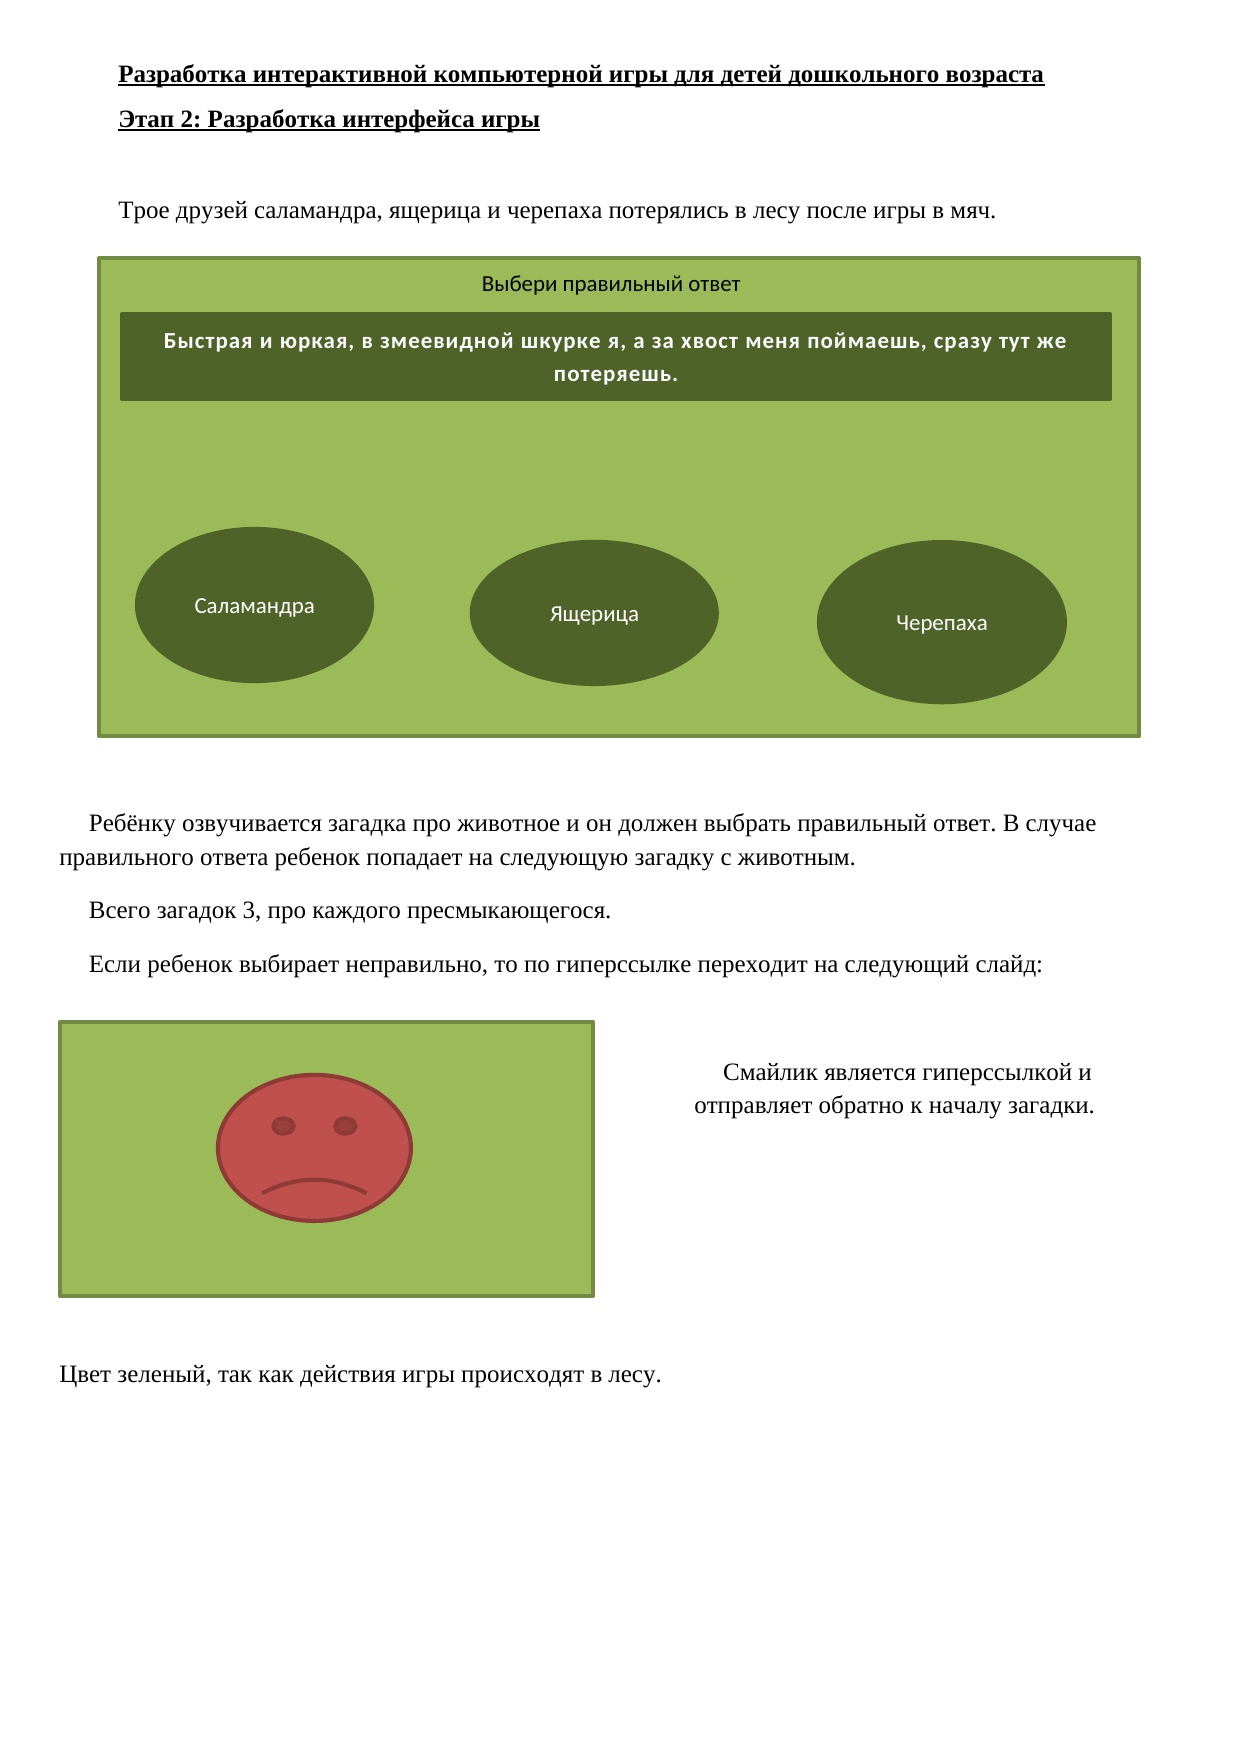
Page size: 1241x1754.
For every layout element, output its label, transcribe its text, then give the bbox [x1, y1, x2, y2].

text Всего загадок 3, про каждого пресмыкающегося. [59, 895, 1152, 924]
text Ребёнку озвучивается загадка про животное и он должен выбрать правильный ответ. В случае правильного ответа ребенок попадает на следующую загадку с животным. [59, 808, 1152, 870]
text Этап 2: Разработка интерфейса игры [59, 104, 1152, 133]
text Если ребенок выбирает неправильно, то по гиперссылке переходит на следующий слайд: [59, 949, 1152, 978]
text Разработка интерактивной компьютерной игры для детей дошкольного возраста [59, 59, 1152, 88]
text Цвет зеленый, так как действия игры происходят в лесу. [59, 1359, 1152, 1388]
text Трое друзей саламандра, ящерица и черепаха потерялись в лесу после игры в мяч. [59, 196, 1152, 224]
text Смайлик является гиперссылкой и отправляет обратно к началу загадки. [694, 1057, 1152, 1119]
